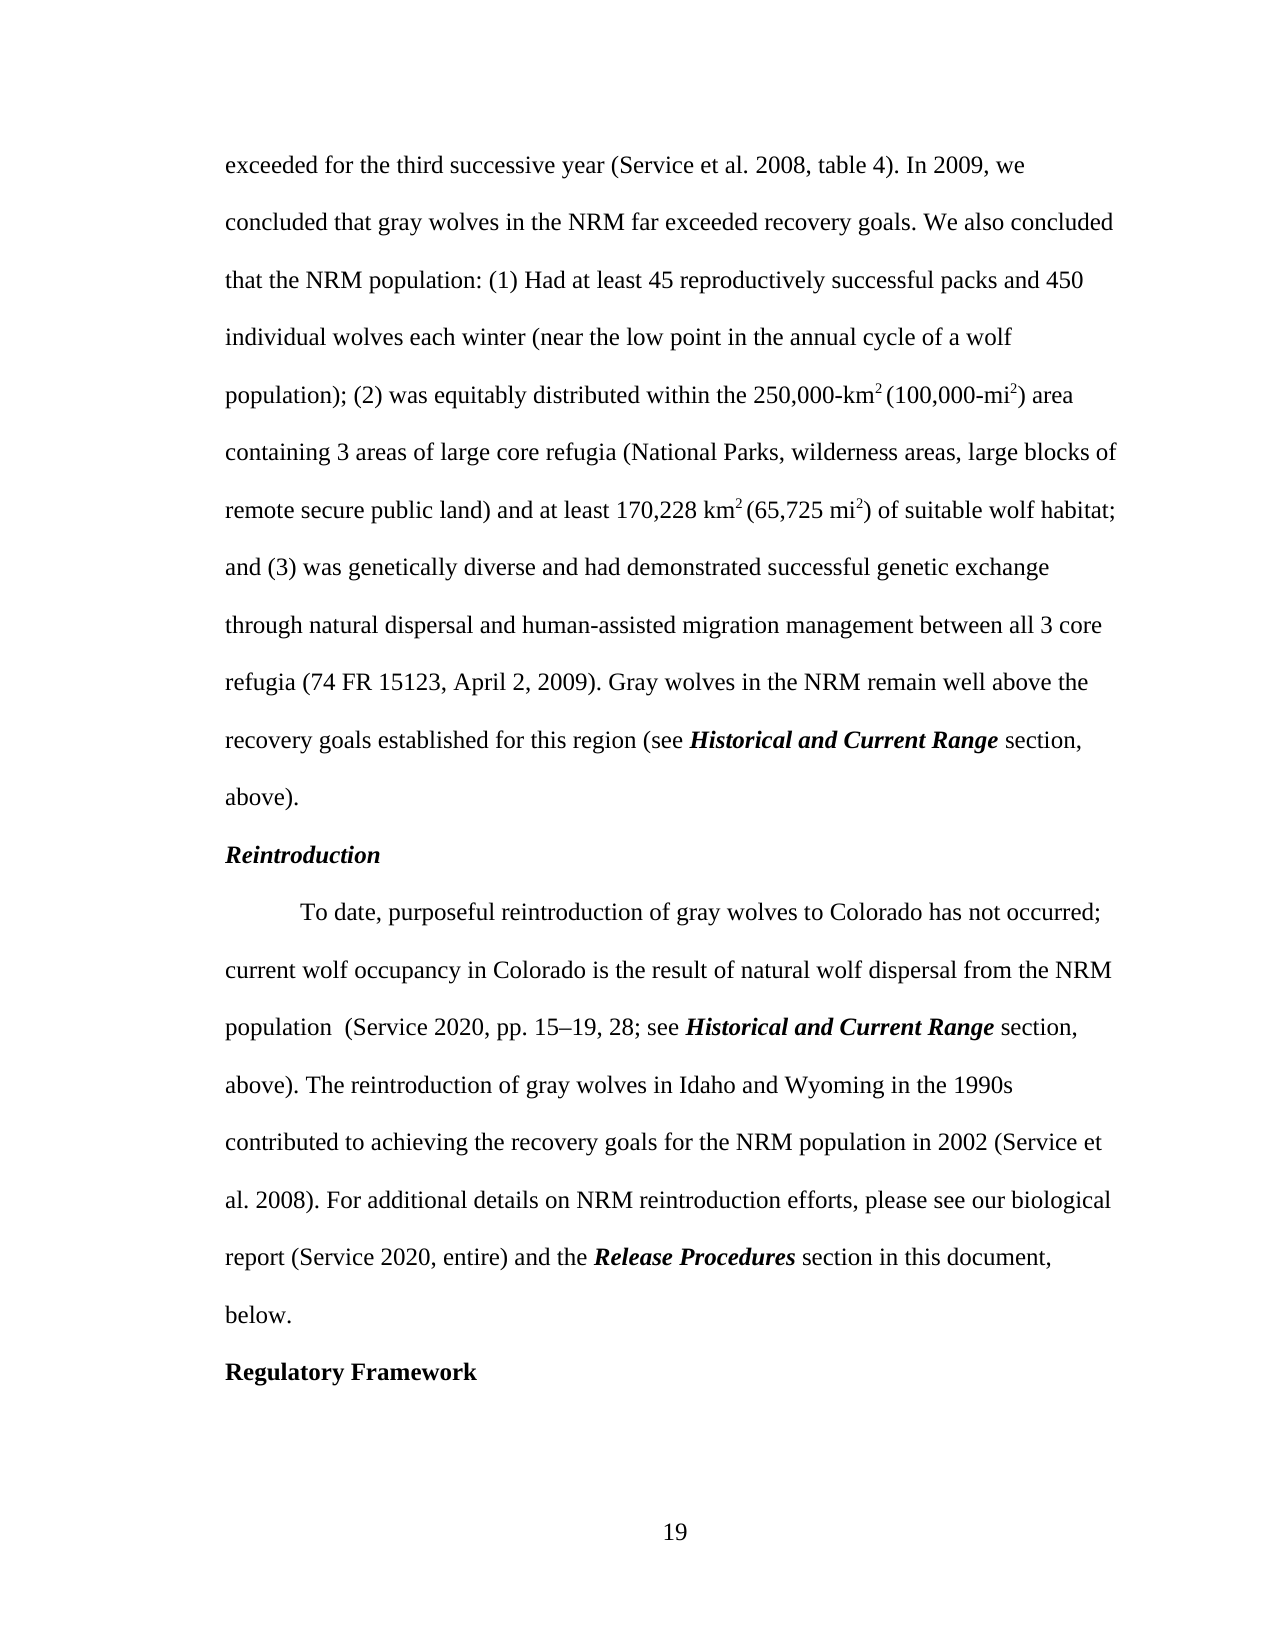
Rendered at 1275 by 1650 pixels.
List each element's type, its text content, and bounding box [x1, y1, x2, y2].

text Regulatory Framework [225, 1357, 1125, 1386]
text Reintroduction [225, 840, 1125, 869]
text To date, purposeful reintroduction of gray wolves to Colorado has not occurred; current wolf occupancy in Colorado is the result of natural wolf dispersal from the NRM population (Service 2020, pp. 15–19, 28; see Historical and Current Range section, above). The reintroduction of gray wolves in Idaho and Wyoming in the 1990s contributed to achieving the recovery goals for the NRM population in 2002 (Service et al. 2008). For additional details on NRM reintroduction efforts, please see our biological report (Service 2020, entire) and the Release Procedures section in this document, below. [225, 897, 1125, 1329]
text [225, 150, 1125, 811]
